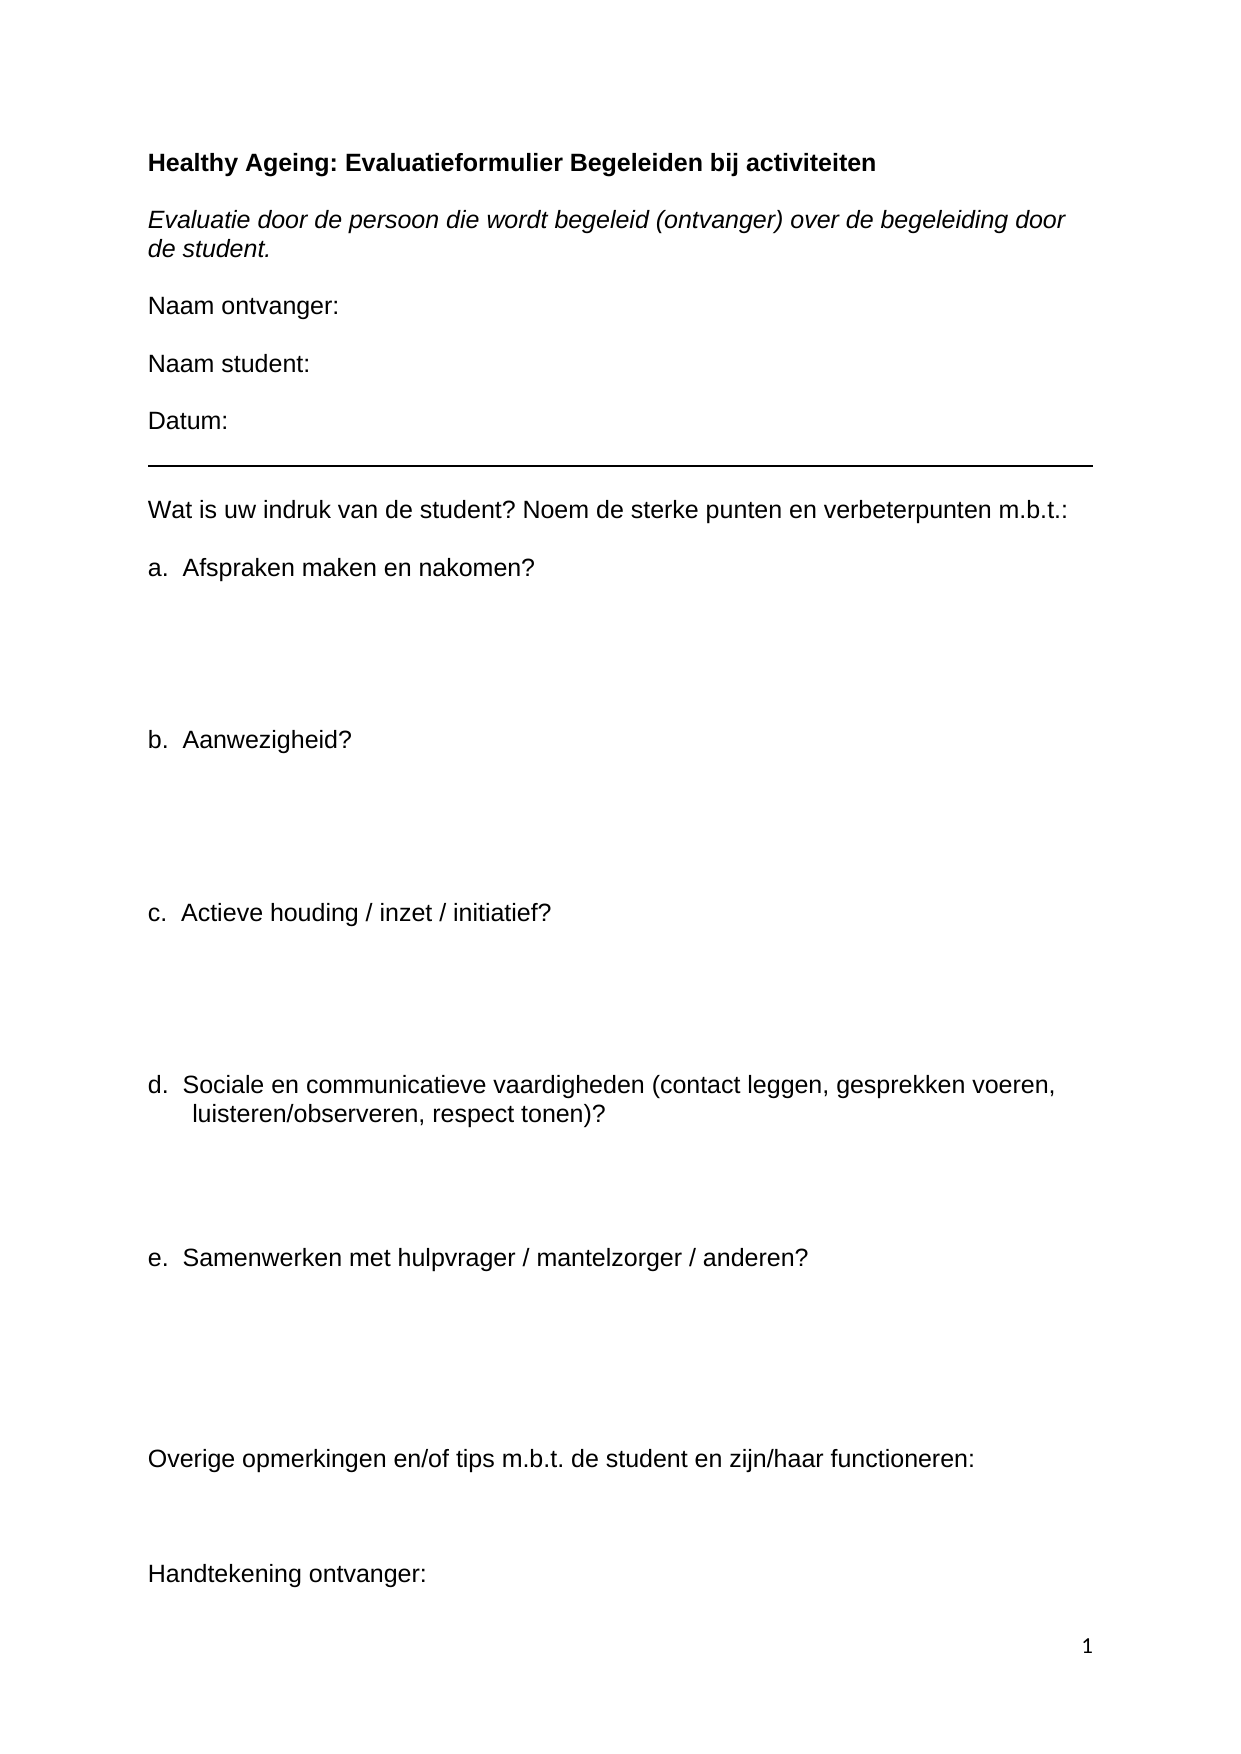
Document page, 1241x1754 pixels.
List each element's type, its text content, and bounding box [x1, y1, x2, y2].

text Handtekening ontvanger: [148, 1559, 1093, 1588]
text Naam student: [148, 349, 1093, 378]
text Overige opmerkingen en/of tips m.b.t. de student en zijn/haar functioneren: [148, 1444, 1093, 1473]
text b. Aanwezigheid? [148, 726, 1093, 754]
text Evaluatie door de persoon die wordt begeleid (ontvanger) over de begeleiding door de student. [148, 205, 1093, 263]
text Naam ontvanger: [148, 291, 1093, 320]
text c. Actieve houding / inzet / initiatief? [148, 898, 1093, 927]
text a. Afspraken maken en nakomen? [148, 553, 1093, 582]
text Healthy Ageing: Evaluatieformulier Begeleiden bij activiteiten [148, 148, 1093, 176]
text Datum: [148, 406, 1093, 434]
text Wat is uw indruk van de student? Noem de sterke punten en verbeterpunten m.b.t.: [148, 496, 1093, 524]
text d. Sociale en communicatieve vaardigheden (contact leggen, gesprekken voeren, luisteren/observeren, respect tonen)? [148, 1071, 1093, 1128]
text e. Samenwerken met hulpvrager / mantelzorger / anderen? [148, 1243, 1093, 1272]
